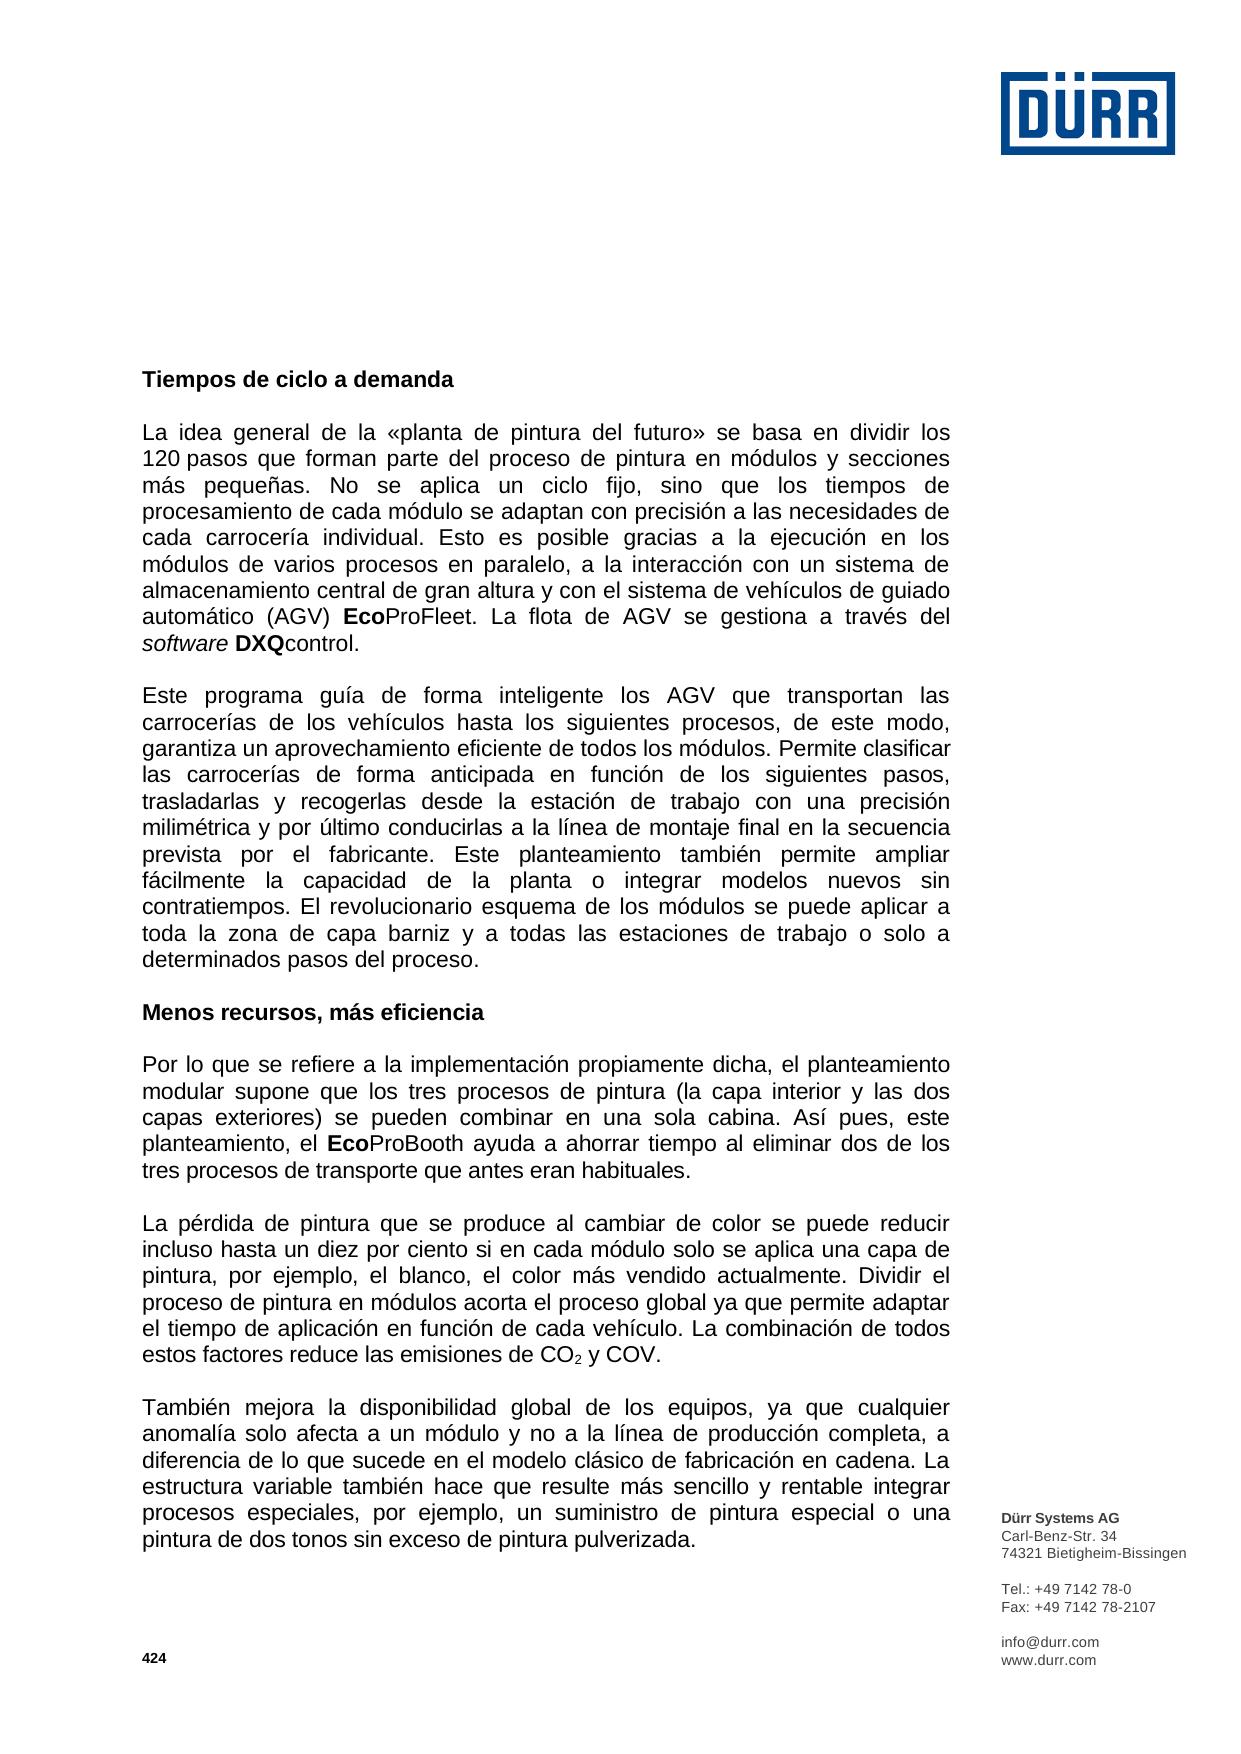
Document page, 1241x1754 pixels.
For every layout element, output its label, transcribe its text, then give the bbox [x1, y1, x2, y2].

text La idea general de la «planta de pintura del futuro» se basa en dividir los 120 pasos que forman parte del proceso de pintura en módulos y secciones más pequeñas. No se aplica un ciclo fijo, sino que los tiempos de procesamiento de cada módulo se adaptan con precisión a las necesidades de cada carrocería individual. Esto es posible gracias a la ejecución en los módulos de varios procesos en paralelo, a la interacción con un sistema de almacenamiento central de gran altura y con el sistema de vehículos de guiado automático (AGV) EcoProFleet. La flota de AGV se gestiona a través del software DXQcontrol. [142, 419, 951, 656]
text La pérdida de pintura que se produce al cambiar de color se puede reducir incluso hasta un diez por ciento si en cada módulo solo se aplica una capa de pintura, por ejemplo, el blanco, el color más vendido actualmente. Dividir el proceso de pintura en módulos acorta el proceso global ya que permite adaptar el tiempo de aplicación en función de cada vehículo. La combinación de todos estos factores reduce las emisiones de CO2 y COV. [142, 1209, 951, 1368]
text Este programa guía de forma inteligente los AGV que transportan las carrocerías de los vehículos hasta los siguientes procesos, de este modo, garantiza un aprovechamiento eficiente de todos los módulos. Permite clasificar las carrocerías de forma anticipada en función de los siguientes pasos, trasladarlas y recogerlas desde la estación de trabajo con una precisión milimétrica y por último conducirlas a la línea de montaje final en la secuencia prevista por el fabricante. Este planteamiento también permite ampliar fácilmente la capacidad de la planta o integrar modelos nuevos sin contratiempos. El revolucionario esquema de los módulos se puede aplicar a toda la zona de capa barniz y a todas las estaciones de trabajo o solo a determinados pasos del proceso. [142, 682, 951, 972]
text Por lo que se refiere a la implementación propiamente dicha, el planteamiento modular supone que los tres procesos de pintura (la capa interior y las dos capas exteriores) se pueden combinar en una sola cabina. Así pues, este planteamiento, el EcoProBooth ayuda a ahorrar tiempo al eliminar dos de los tres procesos de transporte que antes eran habituales. [142, 1051, 951, 1183]
text Tiempos de ciclo a demanda [142, 366, 951, 392]
text También mejora la disponibilidad global de los equipos, ya que cualquier anomalía solo afecta a un módulo y no a la línea de producción completa, a diferencia de lo que sucede en el modelo clásico de fabricación en cadena. La estructura variable también hace que resulte más sencillo y rentable integrar procesos especiales, por ejemplo, un suministro de pintura especial o una pintura de dos tonos sin exceso de pintura pulverizada. [142, 1394, 951, 1552]
text Menos recursos, más eficiencia [142, 999, 951, 1025]
picture [1001, 72, 1175, 155]
